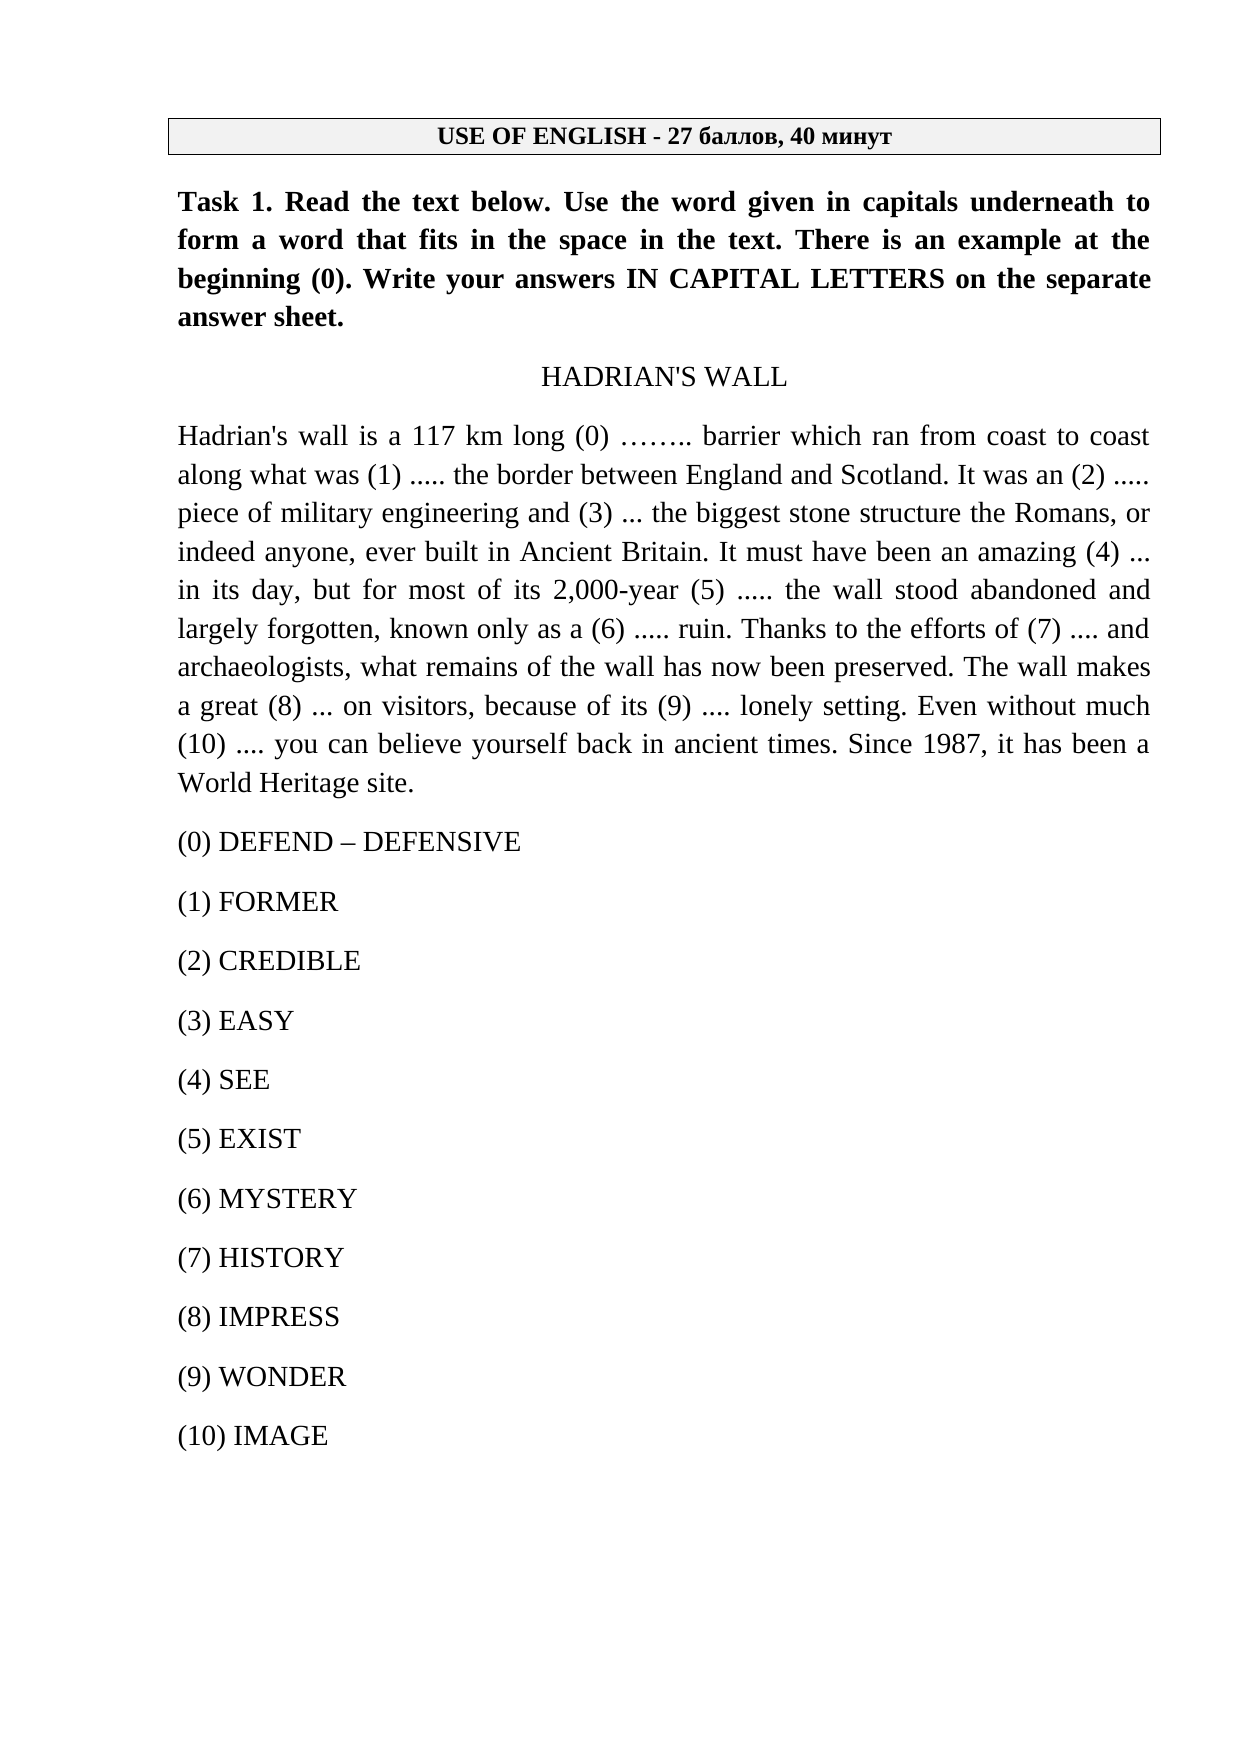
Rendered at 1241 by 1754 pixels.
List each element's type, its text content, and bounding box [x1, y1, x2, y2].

text (6) MYSTERY [177, 1181, 1152, 1214]
text (0) DEFEND – DEFENSIVE [177, 824, 1152, 858]
text Task 1. Read the text below. Use the word given in capitals underneath to form a word that fits in the space in the text. There is an example at the beginning (0). Write your answers IN CAPITAL LETTERS on the separate answer sheet. [177, 184, 1152, 333]
text (2) CREDIBLE [177, 943, 1152, 977]
text (8) IMPRESS [177, 1299, 1152, 1333]
text USE OF ENGLISH - 27 баллов, 40 минут [169, 119, 1160, 154]
text (4) SEE [177, 1062, 1152, 1096]
text (7) HISTORY [177, 1240, 1152, 1274]
text (5) EXIST [177, 1121, 1152, 1155]
text Hadrian's wall is a 117 km long (0) …….. barrier which ran from coast to coast along what was (1) ..... the border between England and Scotland. It was an (2) ..... piece of military engineering and (3) ... the biggest stone structure the Romans, or indeed anyone, ever built in Ancient Britain. It must have been an amazing (4) ... in its day, but for most of its 2,000-year (5) ..... the wall stood abandoned and largely forgotten, known only as a (6) ..... ruin. Thanks to the efforts of (7) .... and archaeologists, what remains of the wall has now been preserved. The wall makes a great (8) ... on visitors, because of its (9) .... lonely setting. Even without much (10) .... you can believe yourself back in ancient times. Since 1987, it has been a World Heritage site. [177, 418, 1152, 799]
text (9) WONDER [177, 1359, 1152, 1392]
text (1) FORMER [177, 884, 1152, 917]
text (3) EASY [177, 1003, 1152, 1036]
text (10) IMAGE [177, 1418, 1152, 1452]
text HADRIAN'S WALL [177, 359, 1152, 392]
